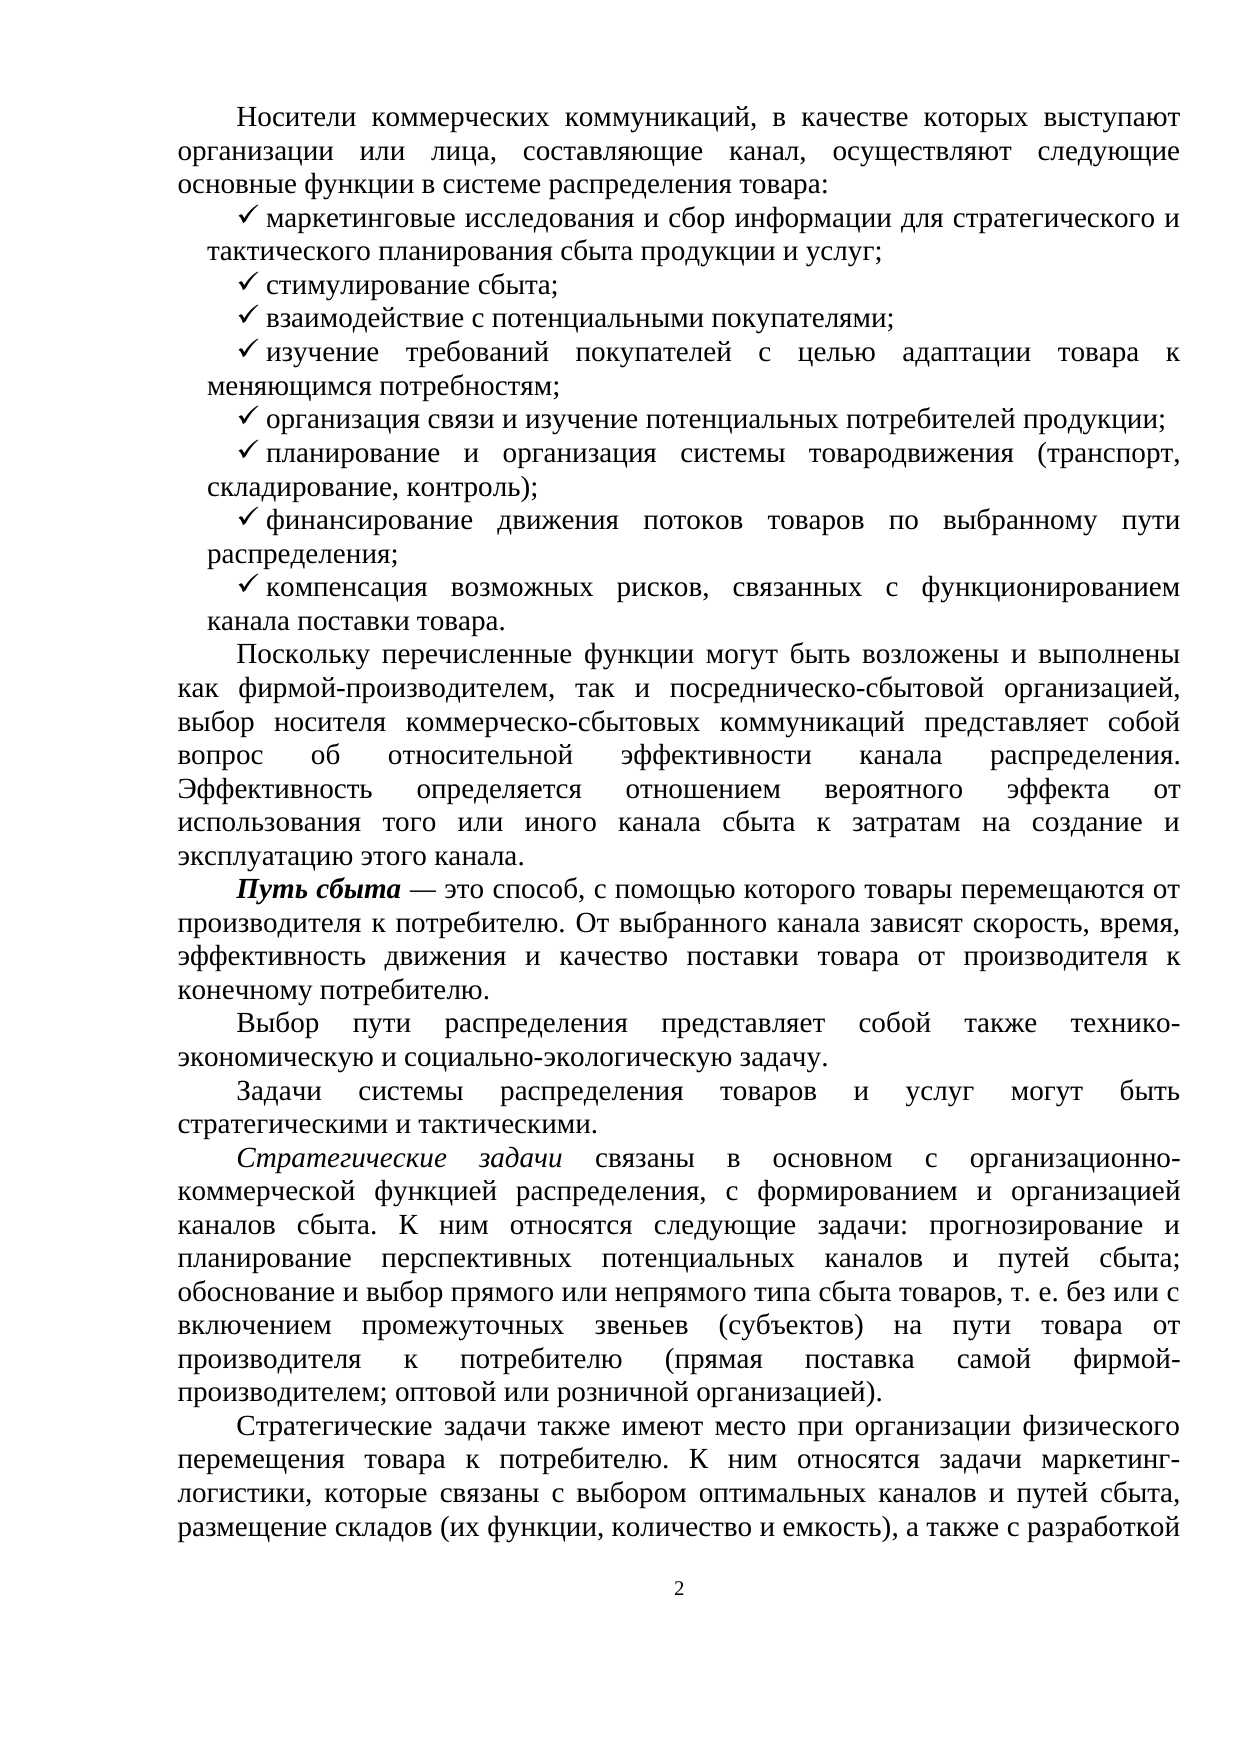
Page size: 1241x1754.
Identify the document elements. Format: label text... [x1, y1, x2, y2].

text Выбор пути распределения представляет собой также технико-экономическую и социально-экологическую задачу. [177, 1006, 1181, 1073]
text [177, 1408, 1181, 1542]
text организация связи и изучение потенциальных потребителей продукции; [207, 401, 1181, 435]
text компенсация возможных рисков, связанных с функционированием канала поставки товара. [207, 569, 1181, 637]
text Стратегические задачи связаны в основном с организационно-коммерческой функцией распределения, с формированием и организацией каналов сбыта. К ним относятся следующие задачи: прогнозирование и планирование перспективных потенциальных каналов и путей сбыта; обоснование и выбор прямого или непрямого типа сбыта товаров, т. е. без или с включением промежуточных звеньев (субъектов) на пути товара от производителя к потребителю (прямая поставка самой фирмой-производителем; оптовой или розничной организацией). [177, 1140, 1181, 1408]
text изучение требований покупателей с целью адаптации товара к меняющимся потребностям; [207, 334, 1181, 401]
text финансирование движения потоков товаров по выбранному пути распределения; [207, 502, 1181, 569]
text Задачи системы распределения товаров и услуг могут быть стратегическими и тактическими. [177, 1073, 1181, 1140]
text планирование и организация системы товародвижения (транспорт, складирование, контроль); [207, 435, 1181, 502]
text взаимодействие с потенциальными покупателями; [207, 301, 1181, 334]
text Путь сбыта — это способ, с помощью которого товары перемещаются от производителя к потребителю. От выбранного канала зависят скорость, время, эффективность движения и качество поставки товара от производителя к конечному потребителю. [177, 871, 1181, 1006]
text Поскольку перечисленные функции могут быть возложены и выполнены как фирмой-производителем, так и посредническо-сбытовой организацией, выбор носителя коммерческо-сбытовых коммуникаций представляет собой вопрос об относительной эффективности канала распределения. Эффективность определяется отношением вероятного эффекта от использования того или иного канала сбыта к затратам на создание и эксплуатацию этого канала. [177, 637, 1181, 871]
text маркетинговые исследования и сбор информации для стратегического и тактического планирования сбыта продукции и услуг; [207, 200, 1181, 267]
text Носители коммерческих коммуникаций, в качестве которых выступают организации или лица, составляющие канал, осуществляют следующие основные функции в системе распределения товара: [177, 99, 1181, 200]
text стимулирование сбыта; [207, 267, 1181, 301]
